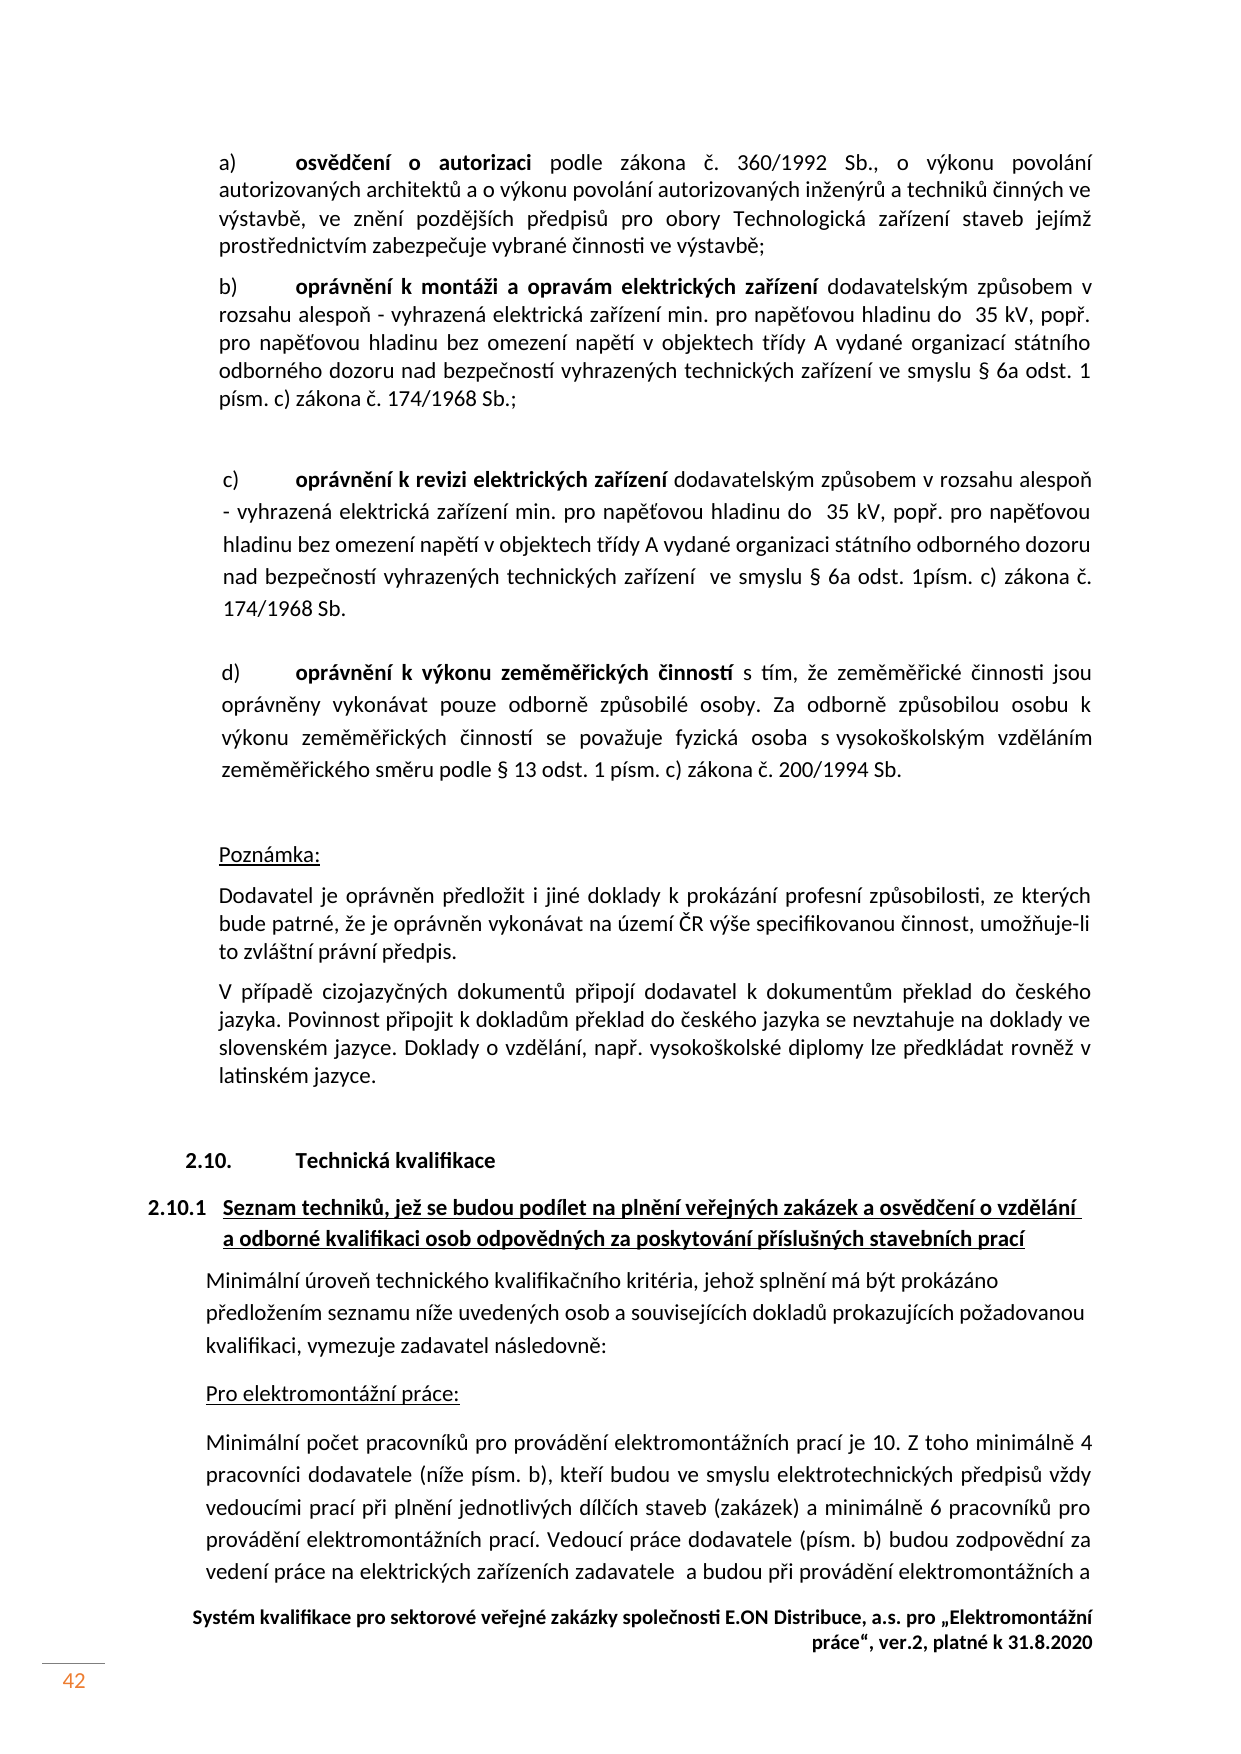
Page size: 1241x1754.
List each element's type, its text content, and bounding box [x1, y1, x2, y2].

text Pro elektromontážní práce: [206, 1379, 1093, 1408]
list d) oprávnění k výkonu zeměměřických činností s tím, že zeměměřické činnosti jsou oprávněny vykonávat pouze odborně způsobilé osoby. Za odborně způsobilou osobu k výkonu zeměměřických činností se považuje fyzická osoba s vysokoškolským vzděláním zeměměřického směru podle § 13 odst. 1 písm. c) zákona č. 200/1994 Sb. [221, 658, 1093, 783]
list Technická kvalifikace [185, 1147, 1093, 1174]
text V případě cizojazyčných dokumentů připojí dodavatel k dokumentům překlad do českého jazyka. Povinnost připojit k dokladům překlad do českého jazyka se nevztahuje na doklady ve slovenském jazyce. Doklady o vzdělání, např. vysokoškolské diplomy lze předkládat rovněž v latinském jazyce. [218, 977, 1093, 1089]
text a) osvědčení o autorizaci podle zákona č. 360/1992 Sb., o výkonu povolání autorizovaných architektů a o výkonu povolání autorizovaných inženýrů a techniků činných ve výstavbě, ve znění pozdějších předpisů pro obory Technologická zařízení staveb jejímž prostřednictvím zabezpečuje vybrané činnosti ve výstavbě; [218, 148, 1093, 260]
list Seznam techniků, jež se budou podílet na plnění veřejných zakázek a osvědčení o vzdělání a odborné kvalifikaci osob odpovědných za poskytování příslušných stavebních prací [148, 1193, 1093, 1252]
text Minimální úroveň technického kvalifikačního kritéria, jehož splnění má být prokázáno předložením seznamu níže uvedených osob a souvisejících dokladů prokazujících požadovanou kvalifikaci, vymezuje zadavatel následovně: [206, 1266, 1093, 1359]
text b) oprávnění k montáži a opravám elektrických zařízení dodavatelským způsobem v rozsahu alespoň - vyhrazená elektrická zařízení min. pro napěťovou hladinu do 35 kV, popř. pro napěťovou hladinu bez omezení napětí v objektech třídy A vydané organizací státního odborného dozoru nad bezpečností vyhrazených technických zařízení ve smyslu § 6a odst. 1 písm. c) zákona č. 174/1968 Sb.; [218, 272, 1093, 412]
list c) oprávnění k revizi elektrických zařízení dodavatelským způsobem v rozsahu alespoň - vyhrazená elektrická zařízení min. pro napěťovou hladinu do 35 kV, popř. pro napěťovou hladinu bez omezení napětí v objektech třídy A vydané organizaci státního odborného dozoru nad bezpečností vyhrazených technických zařízení ve smyslu § 6a odst. 1písm. c) zákona č. 174/1968 Sb. [223, 465, 1093, 622]
text Dodavatel je oprávněn předložit i jiné doklady k prokázání profesní způsobilosti, ze kterých bude patrné, že je oprávněn vykonávat na území ČR výše specifikovanou činnost, umožňuje-li to zvláštní právní předpis. [218, 881, 1093, 965]
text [206, 1428, 1093, 1585]
text Poznámka: [218, 840, 1093, 868]
